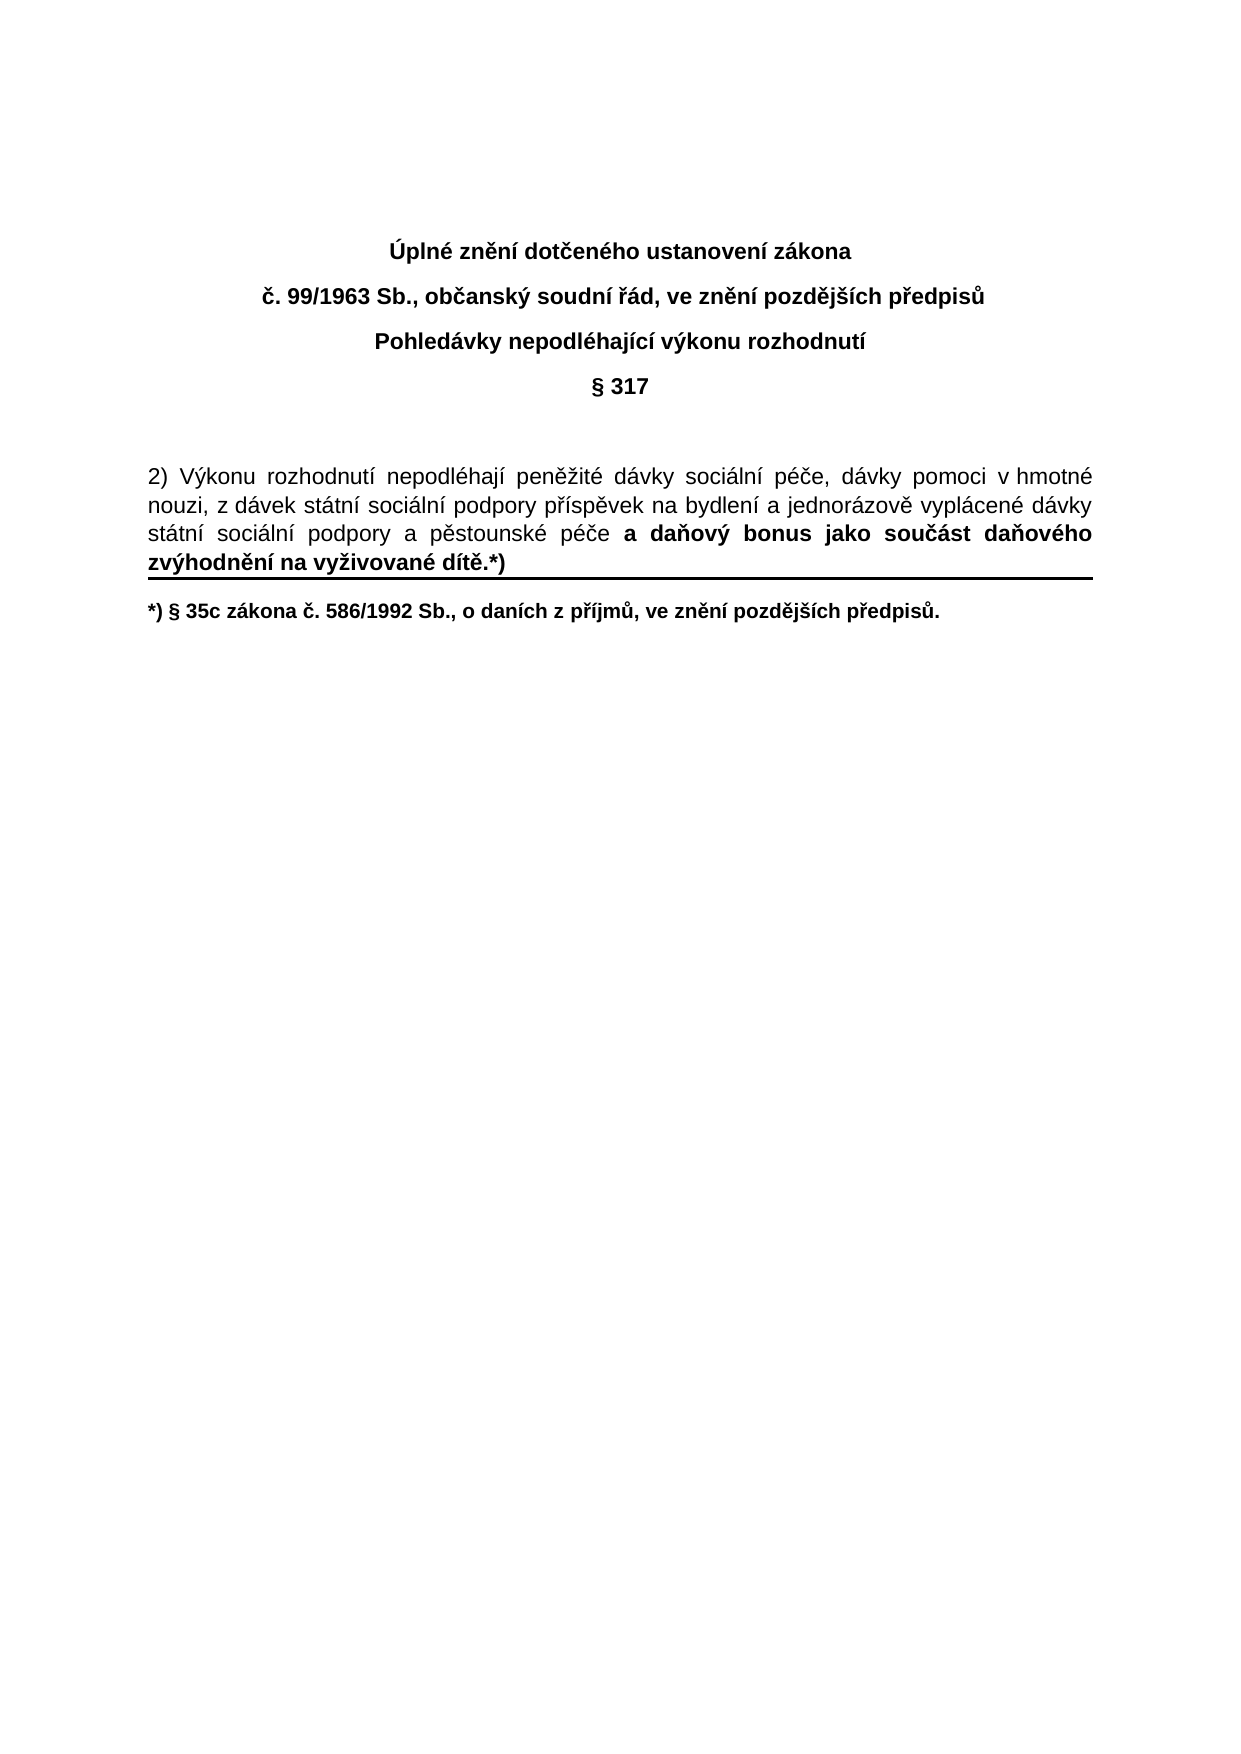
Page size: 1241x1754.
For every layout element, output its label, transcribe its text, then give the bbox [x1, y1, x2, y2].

text *) § 35c zákona č. 586/1992 Sb., o daních z příjmů, ve znění pozdějších předpisů. [148, 599, 1093, 623]
text 2) Výkonu rozhodnutí nepodléhají peněžité dávky sociální péče, dávky pomoci v hmotné nouzi, z dávek státní sociální podpory příspěvek na bydlení a jednorázově vyplácené dávky státní sociální podpory a pěstounské péče a daňový bonus jako součást daňového zvýhodnění na vyživované dítě.*) [148, 463, 1093, 577]
text č. 99/1963 Sb., občanský soudní řád, ve znění pozdějších předpisů [148, 283, 1093, 309]
text Úplné znění dotčeného ustanovení zákona [148, 238, 1093, 264]
text § 317 [148, 373, 1093, 399]
text Pohledávky nepodléhající výkonu rozhodnutí [148, 328, 1093, 354]
